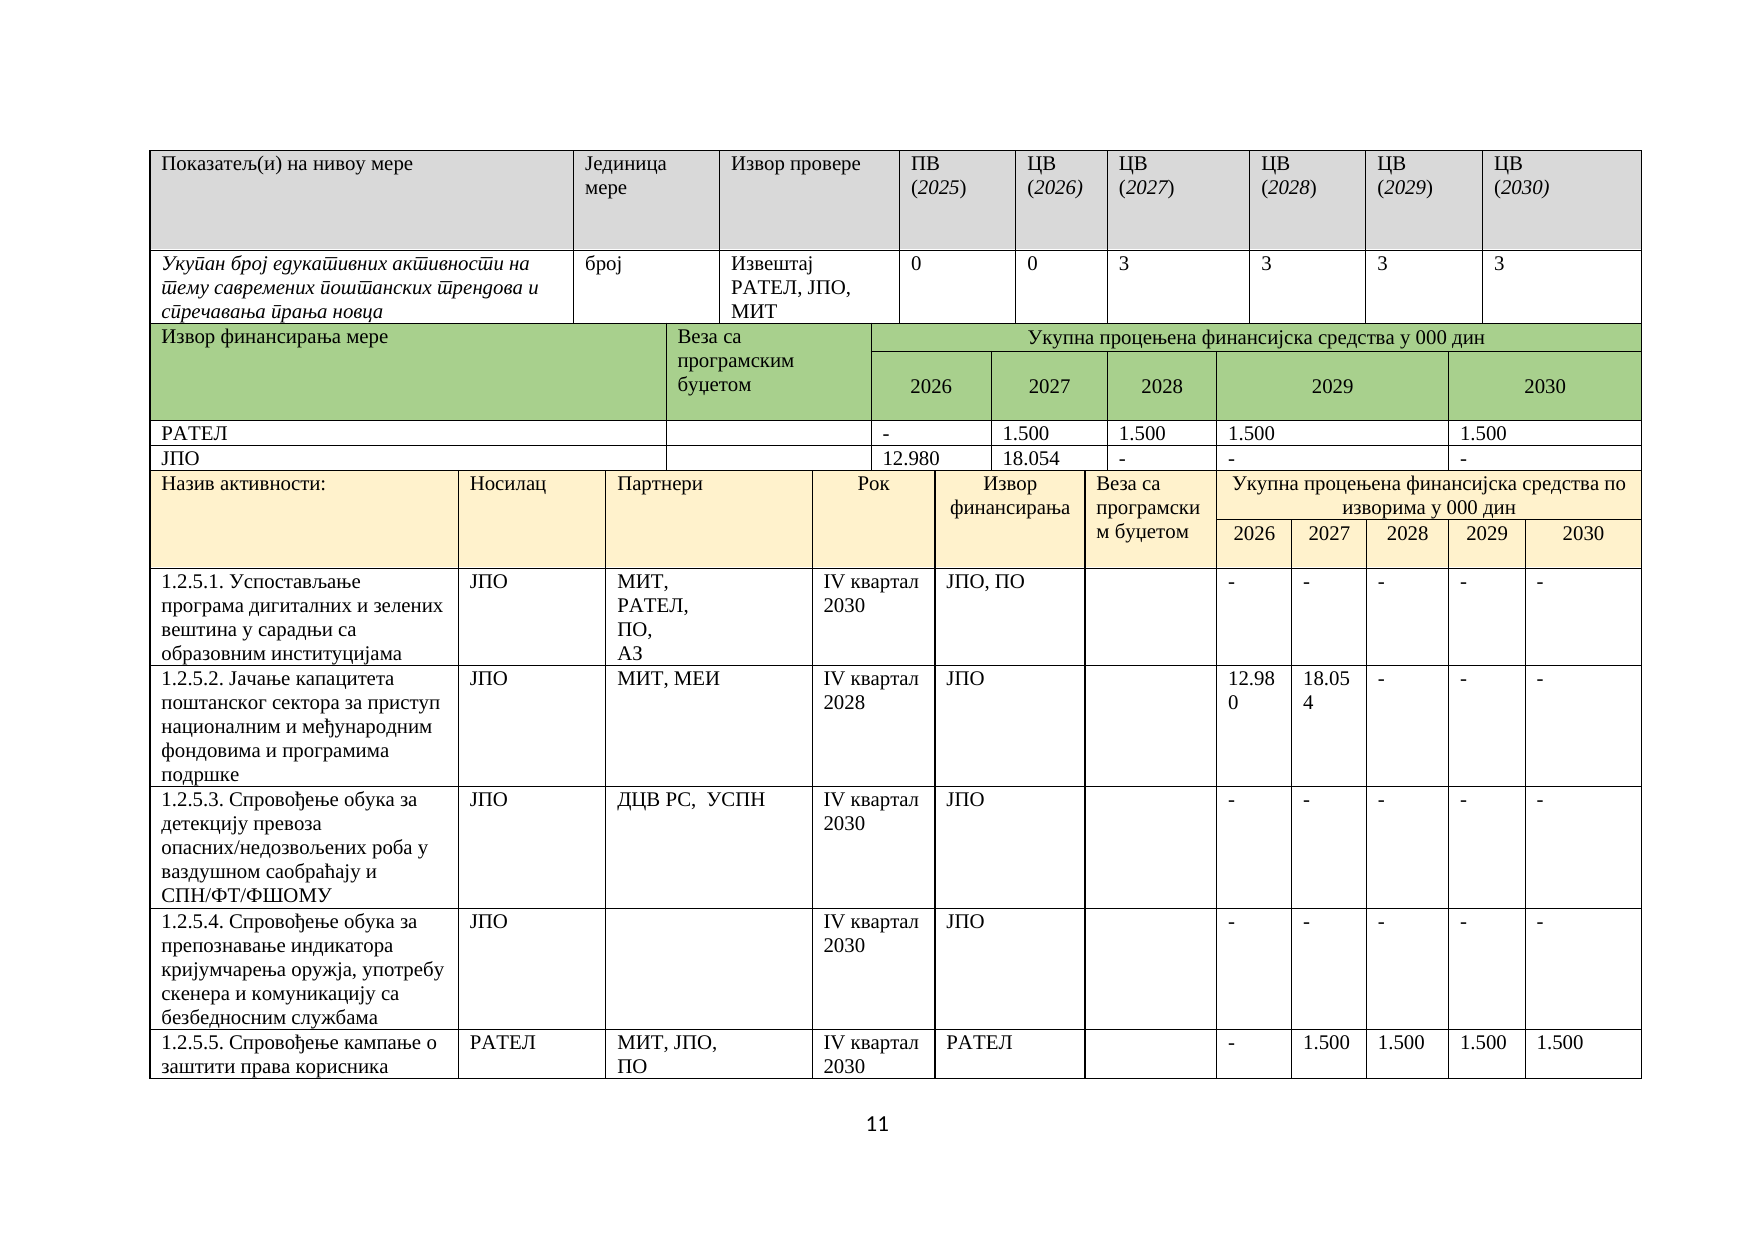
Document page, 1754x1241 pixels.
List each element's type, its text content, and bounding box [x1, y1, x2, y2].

table_cell ЦВ (2028) [1250, 151, 1365, 249]
table_cell [667, 421, 871, 445]
table_cell - [872, 421, 991, 445]
table_cell - [1526, 666, 1641, 786]
table_cell 1.2.5.3. Спровођење обука за детекцију превоза опасних/недозвољених роба у ваздушном саобраћају и СПН/ФТ/ФШОМУ [151, 787, 458, 907]
table_cell 2026 [872, 352, 991, 420]
table_cell ЈПО [459, 569, 605, 665]
table_cell - [1217, 1030, 1291, 1078]
table_cell 0 [900, 251, 1015, 323]
table_cell IV квартал 2030 [813, 1030, 934, 1078]
table_cell 1.500 [1217, 421, 1448, 445]
table_cell Извор финансирања мере [151, 324, 666, 420]
table_cell - [1367, 909, 1448, 1029]
table_cell - [1449, 446, 1641, 470]
table_cell - [1292, 569, 1366, 665]
table_cell РАТЕЛ [151, 421, 666, 445]
table_cell - [1367, 569, 1448, 665]
table_cell ЦВ (2029) [1366, 151, 1482, 249]
table_cell Назив активности: [151, 471, 458, 567]
table_cell Веза са програмским буџетом [1086, 471, 1216, 567]
table_cell IV квартал 2028 [813, 666, 934, 786]
table_cell Рок [813, 471, 934, 567]
table_cell - [1367, 787, 1448, 907]
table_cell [151, 1030, 458, 1078]
table_cell 3 [1366, 251, 1482, 323]
table_cell ЦВ (2026) [1016, 151, 1107, 249]
table_cell 1.500 [1526, 1030, 1641, 1078]
table_cell - [1217, 909, 1291, 1029]
table_cell - [1449, 787, 1525, 907]
table_cell - [1526, 909, 1641, 1029]
table_cell 1.500 [1108, 421, 1216, 445]
table_cell - [1108, 446, 1216, 470]
table_cell Јединица мере [574, 151, 719, 249]
table_cell [1086, 569, 1216, 665]
table_cell [606, 909, 812, 1029]
table_cell 2027 [1292, 520, 1366, 567]
table_cell 2028 [1367, 520, 1448, 567]
table_cell Партнери [606, 471, 812, 567]
table_cell 2030 [1526, 520, 1641, 567]
table_cell ЈПО [936, 787, 1084, 907]
table_cell - [1292, 909, 1366, 1029]
table_cell 1.2.5.4. Спровођење обука за препознавање индикатора кријумчарења оружја, употребу скенера и комуникацију са безбедносним службама [151, 909, 458, 1029]
table_cell [667, 446, 871, 470]
table_cell 3 [1483, 251, 1641, 323]
table_cell ЦВ (2030) [1483, 151, 1641, 249]
table_cell ПВ (2025) [900, 151, 1015, 249]
table_cell РАТЕЛ [459, 1030, 605, 1078]
table_cell 1.2.5.1. Успостављање програма дигиталних и зелених вештина у сарадњи са образовним институцијама [151, 569, 458, 665]
table_cell ЈПО [459, 666, 605, 786]
table_cell Извор провере [720, 151, 899, 249]
table_cell РАТЕЛ [936, 1030, 1084, 1078]
table_cell МИТ, ЈПО, ПО [606, 1030, 812, 1078]
table_cell Укупна процењена финансијска средства у 000 дин [872, 324, 1641, 351]
table_cell ЈПО [459, 787, 605, 907]
table_cell 1.500 [1449, 1030, 1525, 1078]
table_cell - [1449, 569, 1525, 665]
table_cell Укупан број едукативних активности на тему савремених поштанских трендова и спречавања прања новца [151, 251, 573, 323]
table_cell - [1526, 569, 1641, 665]
table_cell ЈПО [151, 446, 666, 470]
table_cell 1.500 [992, 421, 1107, 445]
table_cell 18.054 [1292, 666, 1366, 786]
table_cell ЈПО [936, 909, 1084, 1029]
table_cell - [1367, 666, 1448, 786]
table_cell [1086, 1030, 1216, 1078]
table_cell 2029 [1217, 352, 1448, 420]
table_cell IV квартал 2030 [813, 569, 934, 665]
table_cell - [1526, 787, 1641, 907]
table_cell - [1292, 787, 1366, 907]
table_cell 1.500 [1449, 421, 1641, 445]
table_cell [1086, 909, 1216, 1029]
table_cell IV квартал 2030 [813, 787, 934, 907]
table_cell - [1217, 569, 1291, 665]
table_cell МИТ, МЕИ [606, 666, 812, 786]
table_cell ДЦВ РС, УСПН [606, 787, 812, 907]
table_cell 3 [1108, 251, 1249, 323]
table_cell Веза са програмским буџетом [667, 324, 871, 420]
table_cell - [1217, 787, 1291, 907]
table_cell [1086, 787, 1216, 907]
table_cell - [1449, 909, 1525, 1029]
table_cell 12.980 [1217, 666, 1291, 786]
table_cell 0 [1016, 251, 1107, 323]
table_cell Показатељ(и) на нивоу мере [151, 151, 573, 249]
table_cell ЈПО [459, 909, 605, 1029]
table_cell број [574, 251, 719, 323]
table_cell 2029 [1449, 520, 1525, 567]
table_cell Извор финансирања [936, 471, 1084, 567]
table_cell ЈПО [936, 666, 1084, 786]
table_cell 1.500 [1292, 1030, 1366, 1078]
table_cell - [1217, 446, 1448, 470]
table_cell IV квартал 2030 [813, 909, 934, 1029]
table_cell 12.980 [872, 446, 991, 470]
table_cell 2026 [1217, 520, 1291, 567]
table_cell - [1449, 666, 1525, 786]
table_cell [1086, 666, 1216, 786]
table_cell 2027 [992, 352, 1107, 420]
table_cell 2030 [1449, 352, 1641, 420]
table_cell Укупна процењена финансијска средства по изворима у 000 дин [1217, 471, 1641, 519]
table_cell МИТ, РАТЕЛ, ПО, АЗ [606, 569, 812, 665]
table_cell 3 [1250, 251, 1365, 323]
table_cell ЦВ (2027) [1108, 151, 1249, 249]
table_cell 1.2.5.2. Јачање капацитета поштанског сектора за приступ националним и међународним фондовима и програмима подршке [151, 666, 458, 786]
table_cell 1.500 [1367, 1030, 1448, 1078]
table_cell 2028 [1108, 352, 1216, 420]
table_cell Носилац [459, 471, 605, 567]
table_cell 18.054 [992, 446, 1107, 470]
table_cell ЈПО, ПО [936, 569, 1084, 665]
